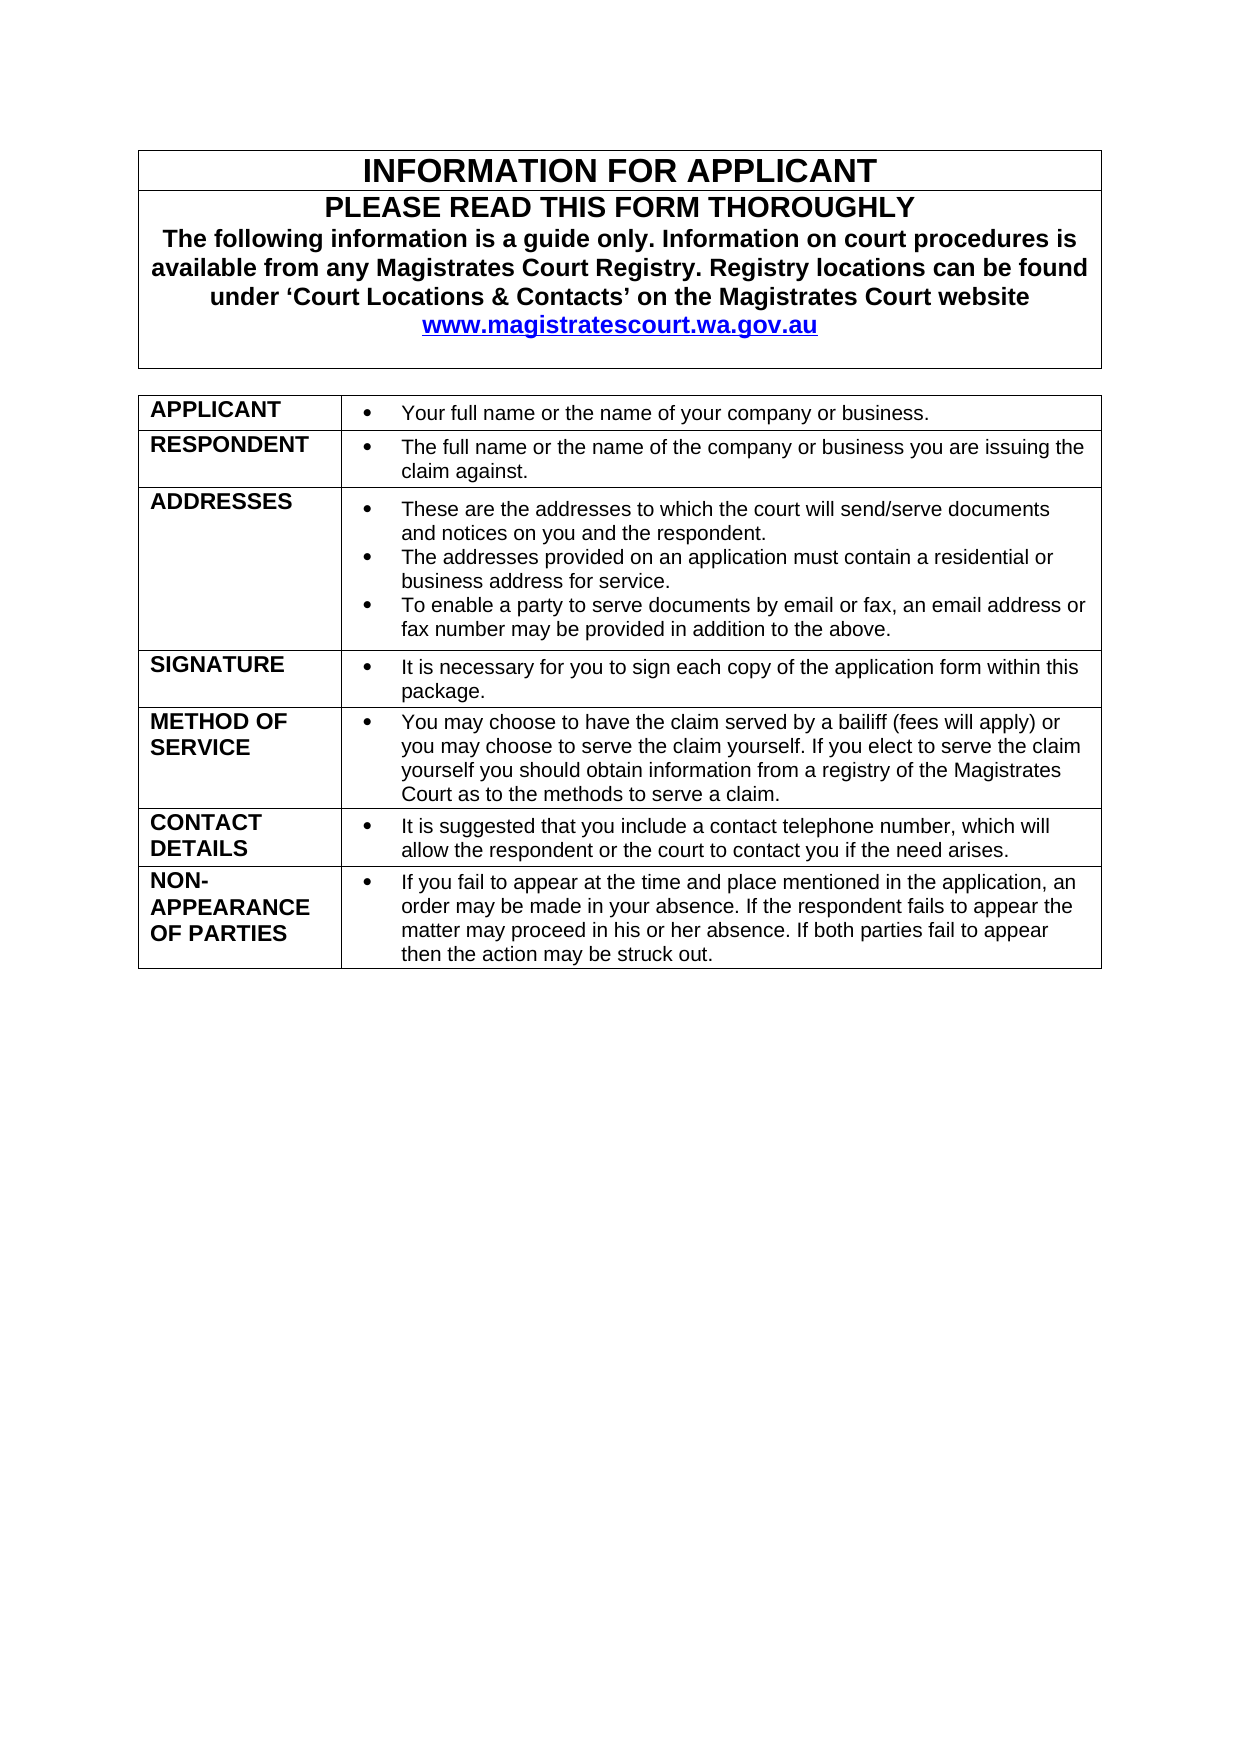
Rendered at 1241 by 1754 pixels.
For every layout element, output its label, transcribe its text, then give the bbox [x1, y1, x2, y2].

table_header Your full name or the name of your company or business. [342, 396, 1101, 430]
table_cell CONTACT DETAILS [139, 809, 341, 866]
table_cell PLEASE READ THIS FORM THOROUGHLY The following information is a guide only. Information on court procedures is available from any Magistrates Court Registry. Registry locations can be found under ‘Court Locations & Contacts’ on the Magistrates Court website www.magistratescourt.wa.gov.au [139, 191, 1101, 368]
table_cell METHOD OF SERVICE [139, 708, 341, 808]
table_cell You may choose to have the claim served by a bailiff (fees will apply) or you may choose to serve the claim yourself. If you elect to serve the claim yourself you should obtain information from a registry of the Magistrates Court as to the methods to serve a claim. [342, 708, 1101, 808]
table_cell It is necessary for you to sign each copy of the application form within this package. [342, 651, 1101, 707]
table_header INFORMATION FOR APPLICANT [139, 151, 1101, 189]
table_cell If you fail to appear at the time and place mentioned in the application, an order may be made in your absence. If the respondent fails to appear the matter may proceed in his or her absence. If both parties fail to appear then the action may be struck out. [342, 867, 1101, 968]
table_cell These are the addresses to which the court will send/serve documents and notices on you and the respondent. The addresses provided on an application must contain a residential or business address for service. To enable a party to serve documents by email or fax, an email address or fax number may be provided in addition to the above. [342, 488, 1101, 649]
table_cell RESPONDENT [139, 431, 341, 487]
table_cell The full name or the name of the company or business you are issuing the claim against. [342, 431, 1101, 487]
table_cell It is suggested that you include a contact telephone number, which will allow the respondent or the court to contact you if the need arises. [342, 809, 1101, 866]
table_cell NON-APPEARANCE OF PARTIES [139, 867, 341, 968]
table_header APPLICANT [139, 396, 341, 430]
table_cell ADDRESSES [139, 488, 341, 649]
table_cell SIGNATURE [139, 651, 341, 707]
